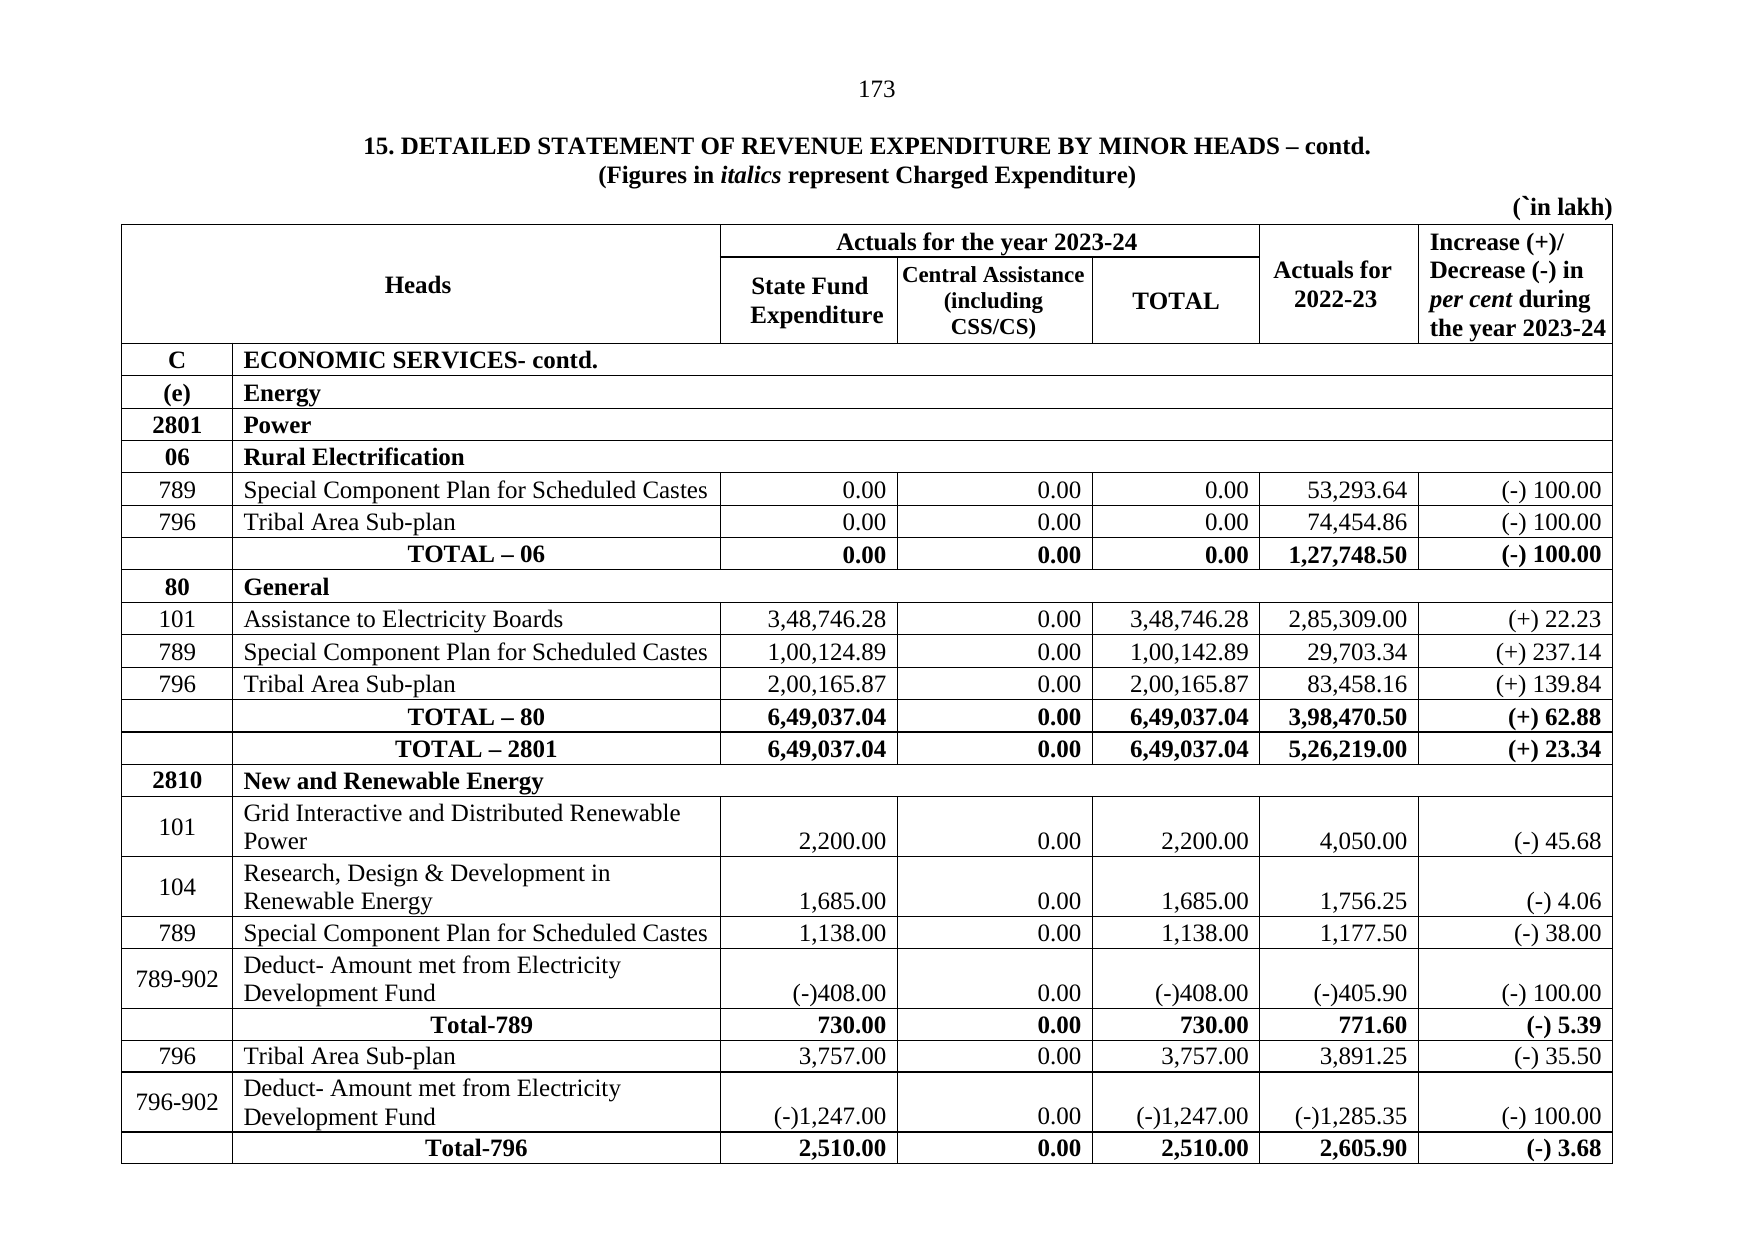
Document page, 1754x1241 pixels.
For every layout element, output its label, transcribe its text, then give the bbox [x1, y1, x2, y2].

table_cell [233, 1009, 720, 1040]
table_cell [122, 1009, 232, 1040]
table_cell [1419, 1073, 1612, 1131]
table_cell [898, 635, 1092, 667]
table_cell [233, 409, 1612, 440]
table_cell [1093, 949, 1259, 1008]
text (Figures in italics represent Charged Expenditure) [122, 160, 1612, 189]
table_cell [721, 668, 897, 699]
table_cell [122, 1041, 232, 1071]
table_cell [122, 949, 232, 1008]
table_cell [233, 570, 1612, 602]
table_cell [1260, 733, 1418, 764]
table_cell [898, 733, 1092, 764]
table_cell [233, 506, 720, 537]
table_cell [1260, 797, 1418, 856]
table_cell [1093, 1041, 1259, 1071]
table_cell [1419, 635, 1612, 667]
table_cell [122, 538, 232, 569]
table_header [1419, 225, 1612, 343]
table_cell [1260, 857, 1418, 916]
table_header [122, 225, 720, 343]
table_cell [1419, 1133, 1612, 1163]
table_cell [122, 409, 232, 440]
text (`in lakh) [169, 189, 1612, 223]
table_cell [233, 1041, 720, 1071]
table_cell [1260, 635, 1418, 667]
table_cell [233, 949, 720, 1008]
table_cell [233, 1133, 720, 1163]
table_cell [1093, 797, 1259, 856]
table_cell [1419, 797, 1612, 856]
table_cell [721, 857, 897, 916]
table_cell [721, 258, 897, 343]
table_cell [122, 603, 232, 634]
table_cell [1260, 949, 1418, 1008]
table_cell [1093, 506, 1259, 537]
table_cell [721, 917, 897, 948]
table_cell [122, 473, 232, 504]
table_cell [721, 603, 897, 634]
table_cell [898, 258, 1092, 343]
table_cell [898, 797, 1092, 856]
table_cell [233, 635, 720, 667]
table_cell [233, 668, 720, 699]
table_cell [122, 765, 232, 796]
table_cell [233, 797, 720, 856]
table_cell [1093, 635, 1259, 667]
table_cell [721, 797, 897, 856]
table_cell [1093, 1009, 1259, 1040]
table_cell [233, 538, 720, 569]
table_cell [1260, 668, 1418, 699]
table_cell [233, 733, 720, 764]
text 15. DETAILED STATEMENT OF REVENUE EXPENDITURE BY MINOR HEADS – contd. [122, 131, 1612, 160]
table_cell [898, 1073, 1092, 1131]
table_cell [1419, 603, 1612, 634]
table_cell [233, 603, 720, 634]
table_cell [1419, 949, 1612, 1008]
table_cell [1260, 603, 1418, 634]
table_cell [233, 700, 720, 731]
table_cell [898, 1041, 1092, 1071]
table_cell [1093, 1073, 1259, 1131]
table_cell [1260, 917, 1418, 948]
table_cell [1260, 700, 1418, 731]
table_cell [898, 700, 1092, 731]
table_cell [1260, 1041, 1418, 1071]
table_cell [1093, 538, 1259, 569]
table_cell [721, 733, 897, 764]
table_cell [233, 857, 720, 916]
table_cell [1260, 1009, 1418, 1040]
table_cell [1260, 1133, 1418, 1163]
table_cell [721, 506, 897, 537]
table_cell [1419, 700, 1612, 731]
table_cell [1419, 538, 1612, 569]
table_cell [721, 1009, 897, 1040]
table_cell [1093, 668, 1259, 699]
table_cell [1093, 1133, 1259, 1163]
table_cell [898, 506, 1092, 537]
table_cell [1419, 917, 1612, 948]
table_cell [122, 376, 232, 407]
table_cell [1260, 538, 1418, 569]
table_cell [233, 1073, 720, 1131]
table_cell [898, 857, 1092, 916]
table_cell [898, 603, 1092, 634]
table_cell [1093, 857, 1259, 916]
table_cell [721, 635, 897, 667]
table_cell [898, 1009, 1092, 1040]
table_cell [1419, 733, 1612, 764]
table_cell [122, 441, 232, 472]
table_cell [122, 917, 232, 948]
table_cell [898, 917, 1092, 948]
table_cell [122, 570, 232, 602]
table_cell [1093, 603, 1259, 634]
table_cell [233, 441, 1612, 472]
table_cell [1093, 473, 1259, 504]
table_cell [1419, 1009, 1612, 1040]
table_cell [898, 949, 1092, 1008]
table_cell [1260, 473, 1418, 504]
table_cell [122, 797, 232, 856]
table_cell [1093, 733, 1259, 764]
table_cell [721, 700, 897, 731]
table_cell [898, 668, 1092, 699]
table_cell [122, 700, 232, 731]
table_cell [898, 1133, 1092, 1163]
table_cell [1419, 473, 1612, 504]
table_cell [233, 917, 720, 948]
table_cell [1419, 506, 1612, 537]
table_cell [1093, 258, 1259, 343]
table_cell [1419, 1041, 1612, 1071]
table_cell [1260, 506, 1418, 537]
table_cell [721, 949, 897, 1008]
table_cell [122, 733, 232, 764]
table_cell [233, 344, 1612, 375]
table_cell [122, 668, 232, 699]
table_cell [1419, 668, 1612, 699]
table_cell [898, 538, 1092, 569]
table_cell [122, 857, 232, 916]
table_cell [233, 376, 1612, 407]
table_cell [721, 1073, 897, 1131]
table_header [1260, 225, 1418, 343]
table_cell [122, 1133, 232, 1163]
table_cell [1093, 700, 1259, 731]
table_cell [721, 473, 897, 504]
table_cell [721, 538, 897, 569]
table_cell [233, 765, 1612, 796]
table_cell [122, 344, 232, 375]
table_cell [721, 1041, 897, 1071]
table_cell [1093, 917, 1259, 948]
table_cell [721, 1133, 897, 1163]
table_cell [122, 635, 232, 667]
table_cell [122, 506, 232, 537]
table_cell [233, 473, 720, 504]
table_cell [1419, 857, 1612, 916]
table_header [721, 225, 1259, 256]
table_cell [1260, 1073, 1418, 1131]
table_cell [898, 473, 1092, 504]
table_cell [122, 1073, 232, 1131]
